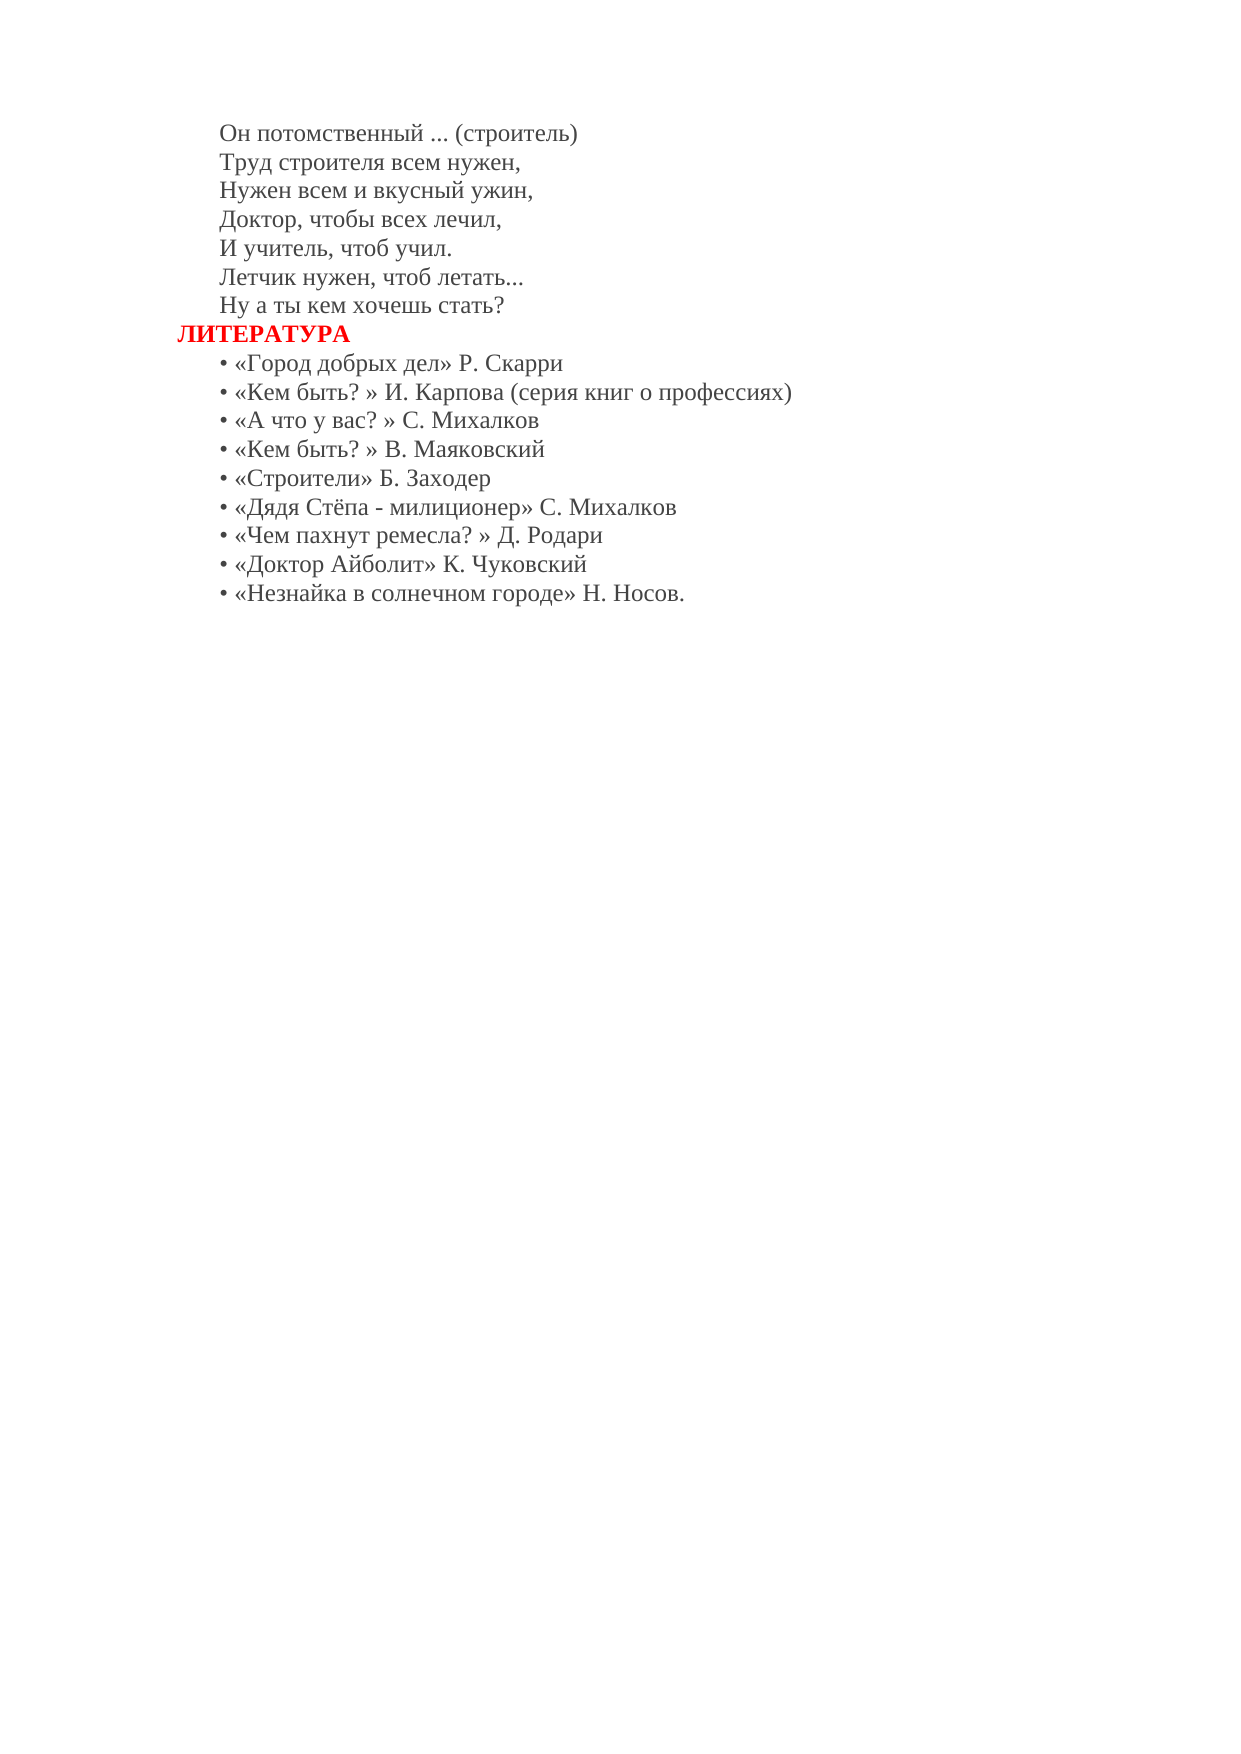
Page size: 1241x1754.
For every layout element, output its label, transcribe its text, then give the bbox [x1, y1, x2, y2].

text Ну а ты кем хочешь стать? [177, 291, 1152, 319]
text • «Незнайка в солнечном городе» Н. Носов. [177, 578, 1152, 607]
text Летчик нужен, чтоб летать... [177, 262, 1152, 291]
text • «Чем пахнут ремесла? » Д. Родари [177, 521, 1152, 549]
text Нужен всем и вкусный ужин, [177, 176, 1152, 204]
text • «Строители» Б. Заходер [177, 463, 1152, 492]
text • «Город добрых дел» Р. Скарри [177, 348, 1152, 377]
text • «Дядя Стёпа - милиционер» С. Михалков [177, 492, 1152, 521]
text Доктор, чтобы всех лечил, [177, 204, 1152, 233]
text Труд строителя всем нужен, [177, 147, 1152, 176]
text • «Доктор Айболит» К. Чуковский [177, 549, 1152, 578]
text • «Кем быть? » И. Карпова (серия книг о профессиях) [177, 377, 1152, 406]
text Он потомственный ... (строитель) [177, 118, 1152, 147]
text • «А что у вас? » С. Михалков [177, 406, 1152, 434]
text ЛИТЕРАТУРА [177, 319, 1152, 348]
text И учитель, чтоб учил. [177, 233, 1152, 262]
text • «Кем быть? » В. Маяковский [177, 434, 1152, 463]
